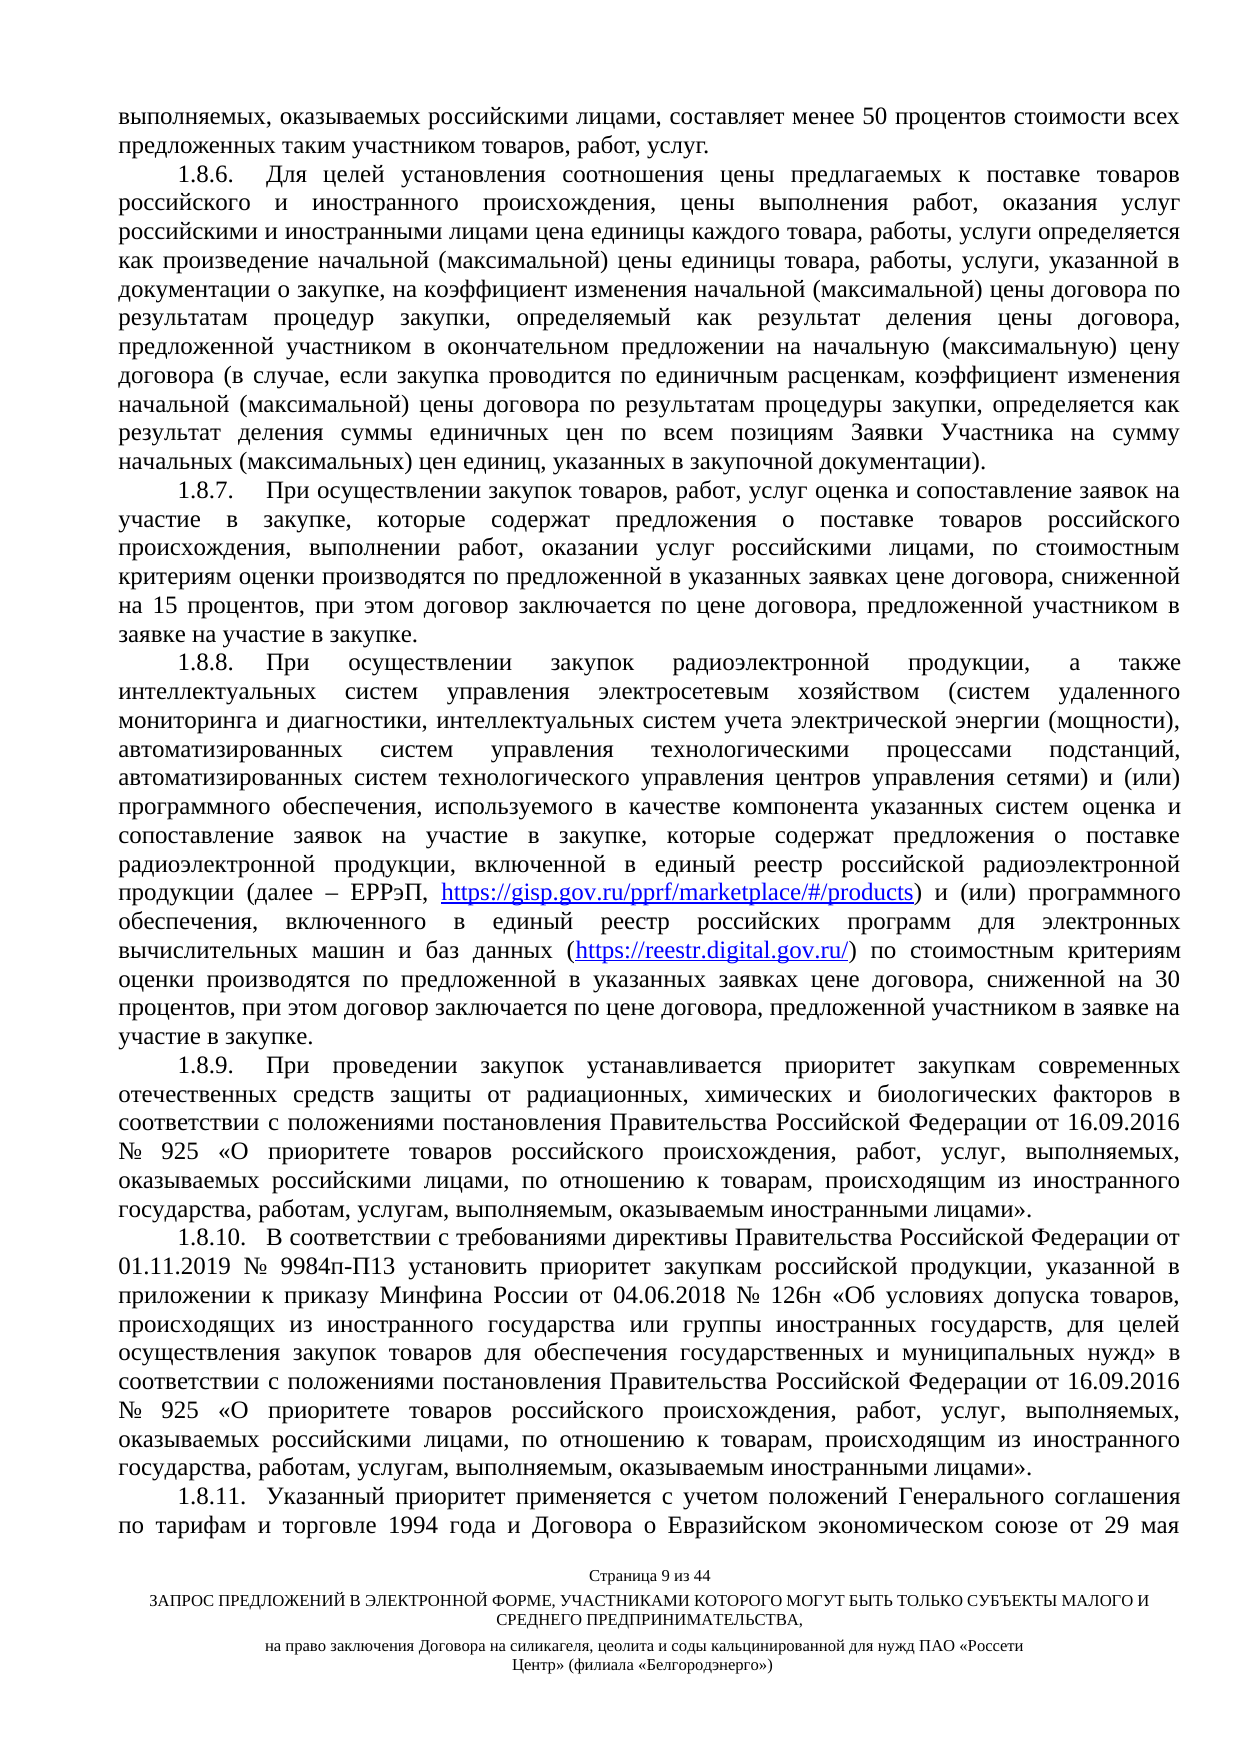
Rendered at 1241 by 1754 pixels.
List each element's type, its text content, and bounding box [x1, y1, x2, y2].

subtitle Для целей установления соотношения цены предлагаемых к поставке товаров российского и иностранного происхождения, цены выполнения работ, оказания услуг российскими и иностранными лицами цена единицы каждого товара, работы, услуги определяется как произведение начальной (максимальной) цены единицы товара, работы, услуги, указанной в документации о закупке, на коэффициент изменения начальной (максимальной) цены договора по результатам процедур закупки, определяемый как результат деления цены договора, предложенной участником в окончательном предложении на начальную (максимальную) цену договора (в случае, если закупка проводится по единичным расценкам, коэффициент изменения начальной (максимальной) цены договора по результатам процедуры закупки, определяется как результат деления суммы единичных цен по всем позициям Заявки Участника на сумму начальных (максимальных) цен единиц, указанных в закупочной документации). [118, 159, 1181, 475]
subtitle При осуществлении закупок радиоэлектронной продукции, а также интеллектуальных систем управления электросетевым хозяйством (систем удаленного мониторинга и диагностики, интеллектуальных систем учета электрической энергии (мощности), автоматизированных систем управления технологическими процессами подстанций, автоматизированных систем технологического управления центров управления сетями) и (или) программного обеспечения, используемого в качестве компонента указанных систем оценка и сопоставление заявок на участие в закупке, которые содержат предложения о поставке радиоэлектронной продукции, включенной в единый реестр российской радиоэлектронной продукции (далее – ЕРРэП, https://gisp.gov.ru/pprf/marketplace/#/products) и (или) программного обеспечения, включенного в единый реестр российских программ для электронных вычислительных машин и баз данных (https://reestr.digital.gov.ru/) по стоимостным критериям оценки производятся по предложенной в указанных заявках цене договора, сниженной на 30 процентов, при этом договор заключается по цене договора, предложенной участником в заявке на участие в закупке. [118, 647, 1181, 1050]
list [118, 101, 1181, 159]
subtitle В соответствии с требованиями директивы Правительства Российской Федерации от 01.11.2019 № 9984п-П13 установить приоритет закупкам российской продукции, указанной в приложении к приказу Минфина России от 04.06.2018 № 126н «Об условиях допуска товаров, происходящих из иностранного государства или группы иностранных государств, для целей осуществления закупок товаров для обеспечения государственных и муниципальных нужд» в соответствии с положениями постановления Правительства Российской Федерации от 16.09.2016 № 925 «О приоритете товаров российского происхождения, работ, услуг, выполняемых, оказываемых российскими лицами, по отношению к товарам, происходящим из иностранного государства, работам, услугам, выполняемым, оказываемым иностранными лицами». [118, 1222, 1181, 1481]
subtitle При проведении закупок устанавливается приоритет закупкам современных отечественных средств защиты от радиационных, химических и биологических факторов в соответствии с положениями постановления Правительства Российской Федерации от 16.09.2016 № 925 «О приоритете товаров российского происхождения, работ, услуг, выполняемых, оказываемых российскими лицами, по отношению к товарам, происходящим из иностранного государства, работам, услугам, выполняемым, оказываемым иностранными лицами». [118, 1050, 1181, 1222]
subtitle При осуществлении закупок товаров, работ, услуг оценка и сопоставление заявок на участие в закупке, которые содержат предложения о поставке товаров российского происхождения, выполнении работ, оказании услуг российскими лицами, по стоимостным критериям оценки производятся по предложенной в указанных заявках цене договора, сниженной на 15 процентов, при этом договор заключается по цене договора, предложенной участником в заявке на участие в закупке. [118, 475, 1181, 647]
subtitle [118, 1481, 1181, 1539]
